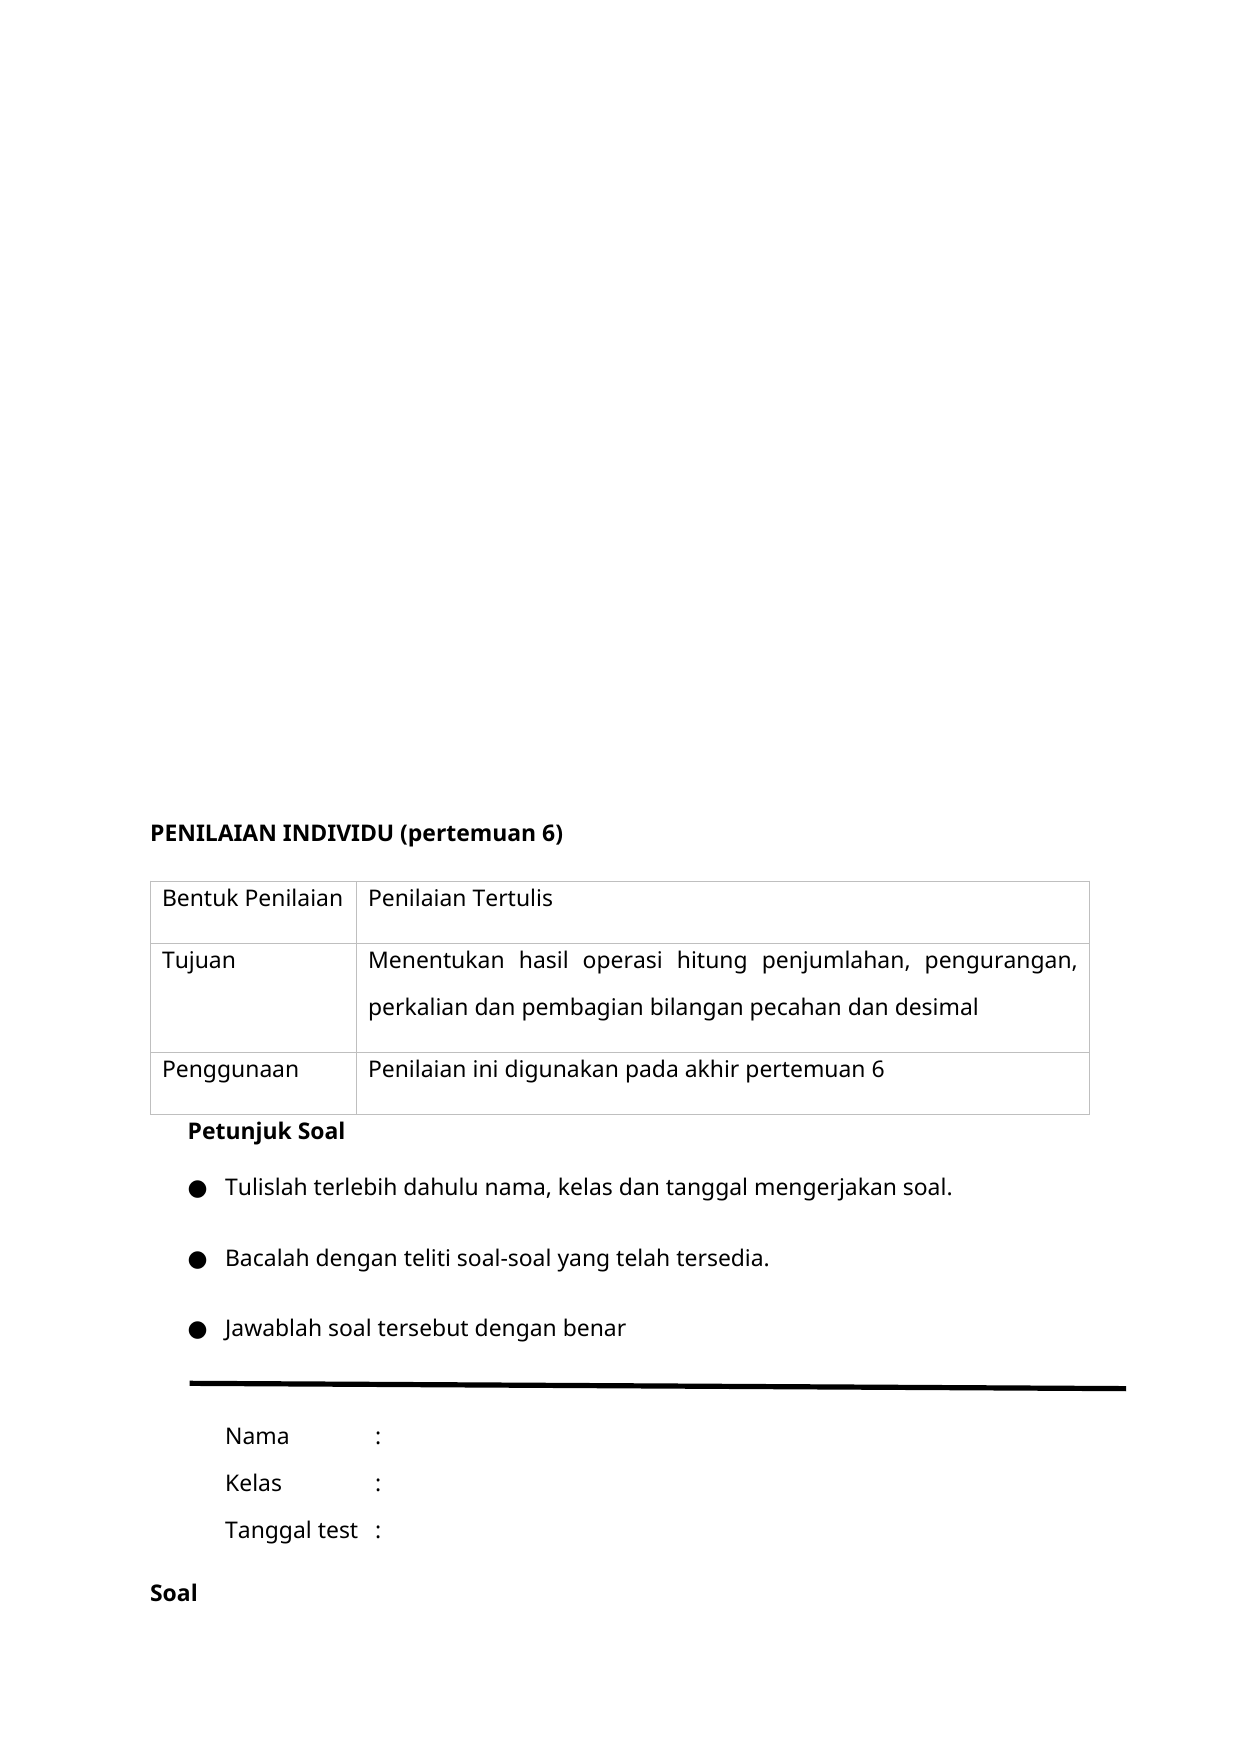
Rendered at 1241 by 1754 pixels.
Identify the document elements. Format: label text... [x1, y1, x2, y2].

table_cell Penilaian ini digunakan pada akhir pertemuan 6 [357, 1053, 1089, 1114]
table_header Penilaian Tertulis [357, 882, 1089, 943]
text PENILAIAN INDIVIDU (pertemuan 6) [150, 817, 1090, 848]
list Jawablah soal tersebut dengan benar [187, 1302, 1090, 1349]
text Kelas : [225, 1467, 1090, 1498]
list Bacalah dengan teliti soal-soal yang telah tersedia. [187, 1232, 1090, 1279]
table_cell Menentukan hasil operasi hitung penjumlahan, pengurangan, perkalian dan pembagian bilangan pecahan dan desimal [357, 944, 1089, 1052]
table_cell Penggunaan [151, 1053, 356, 1114]
table_cell Tujuan [151, 944, 356, 1052]
text Soal [150, 1577, 1090, 1608]
list Tulislah terlebih dahulu nama, kelas dan tanggal mengerjakan soal. [187, 1162, 1090, 1209]
text Petunjuk Soal [150, 1115, 1090, 1146]
table_header Bentuk Penilaian [151, 882, 356, 943]
text Nama : [225, 1420, 1090, 1451]
text Tanggal test : [225, 1513, 1090, 1545]
